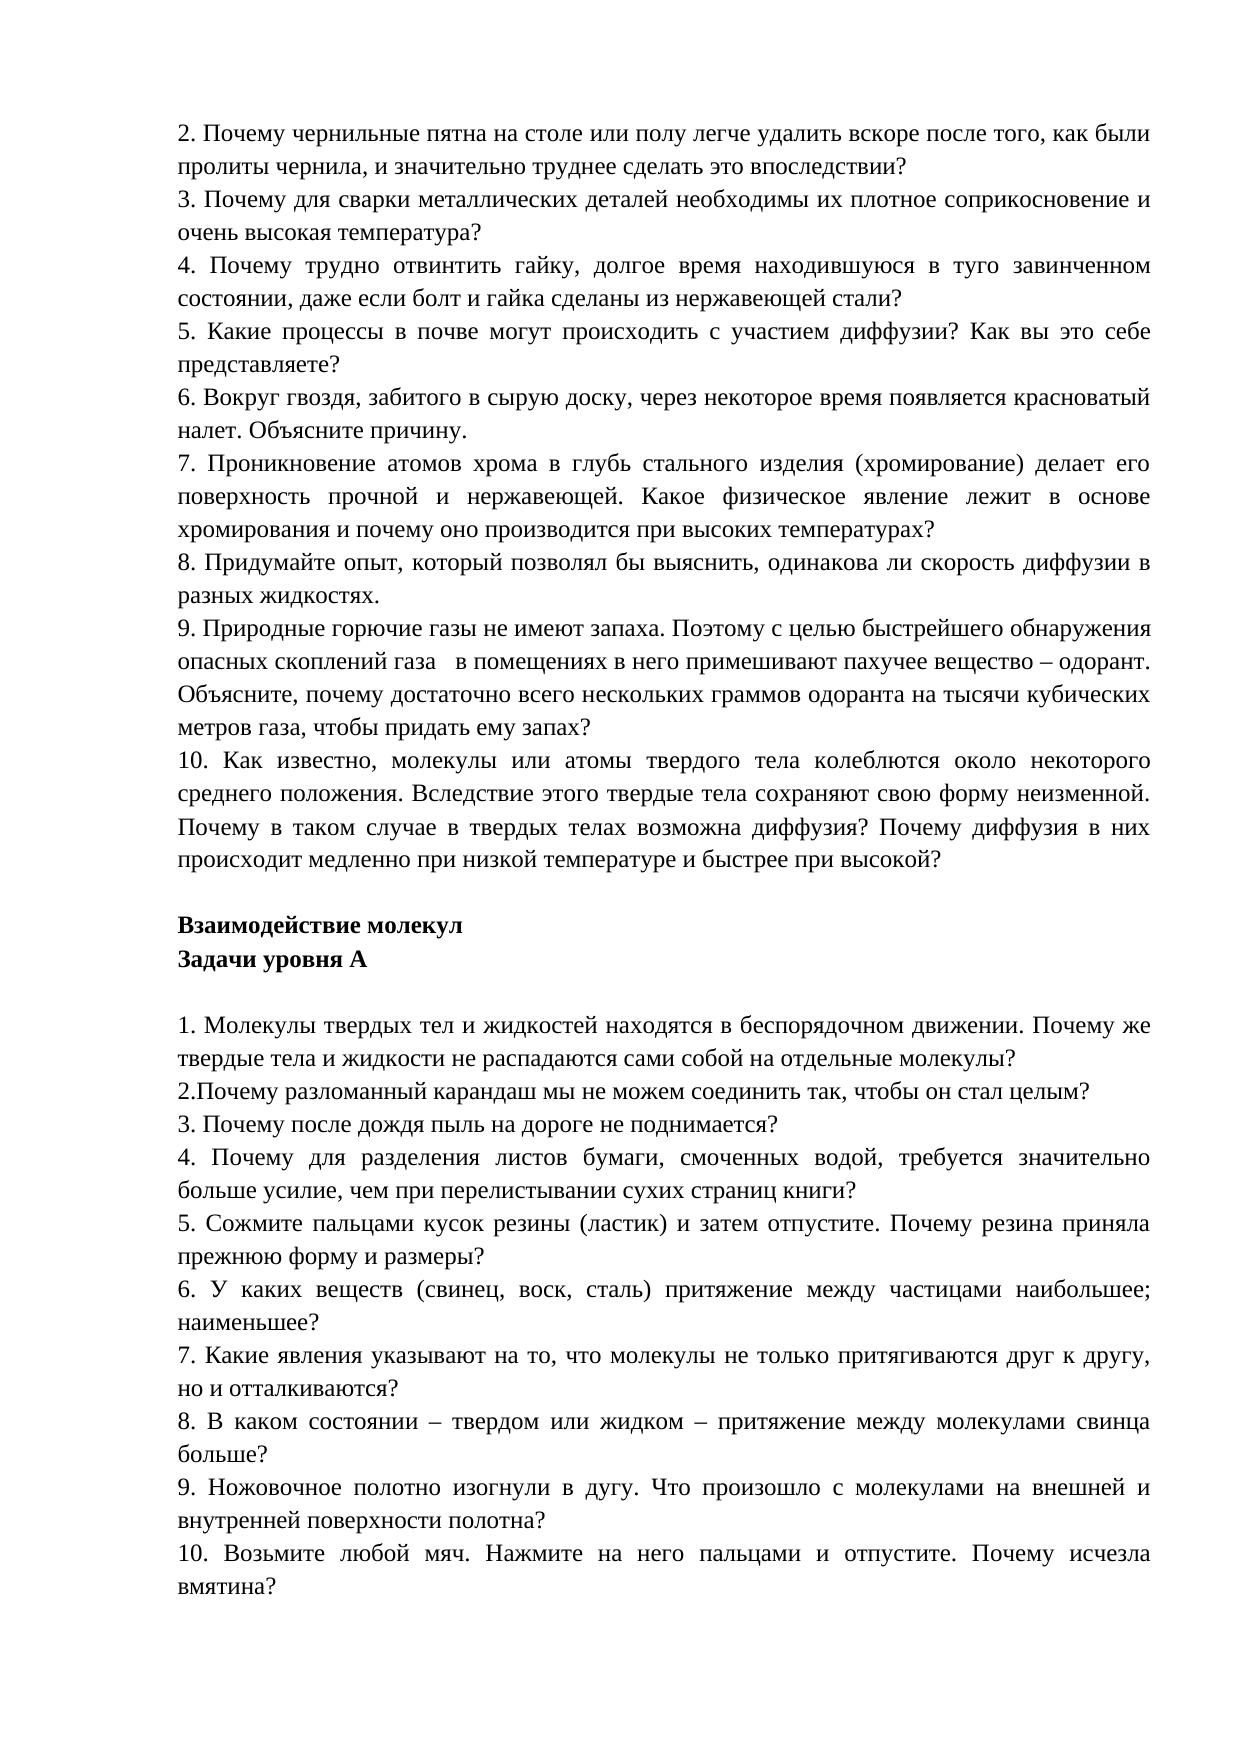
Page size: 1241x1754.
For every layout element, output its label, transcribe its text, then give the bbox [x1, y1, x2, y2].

text 3. Почему после дождя пыль на дороге не поднимается? [177, 1109, 1152, 1137]
text 10. Как известно, молекулы или атомы твердого тела колеблются около некоторого среднего положения. Вследствие этого твердые тела сохраняют свою форму неизменной. Почему в таком случае в твердых телах возможна диффузия? Почему диффузия в них происходит медленно при низкой температуре и быстрее при высокой? [177, 746, 1152, 873]
text 3. Почему для сварки металлических деталей необходимы их плотное соприкосновение и очень высокая температура? [177, 184, 1152, 246]
text 1. Молекулы твердых тел и жидкостей находятся в беспорядочном движении. Почему же твердые тела и жидкости не распадаются сами собой на отдельные молекулы? [177, 1010, 1152, 1071]
text 4. Почему трудно отвинтить гайку, долгое время находившуюся в туго завинченном состоянии, даже если болт и гайка сделаны из нержавеющей стали? [177, 250, 1152, 312]
text 6. Вокруг гвоздя, забитого в сырую доску, через некоторое время появляется красноватый налет. Объясните причину. [177, 382, 1152, 444]
text 7. Проникновение атомов хрома в глубь стального изделия (хромирование) делает его поверхность прочной и нержавеющей. Какое физическое явление лежит в основе хромирования и почему оно производится при высоких температурах? [177, 448, 1152, 543]
text Взаимодействие молекул [177, 911, 1152, 939]
text 9. Ножовочное полотно изогнули в дугу. Что произошло с молекулами на внешней и внутренней поверхности полотна? [177, 1472, 1152, 1534]
text 8. Придумайте опыт, который позволял бы выяснить, одинакова ли скорость диффузии в разных жидкостях. [177, 547, 1152, 609]
text 7. Какие явления указывают на то, что молекулы не только притягиваются друг к другу, но и отталкиваются? [177, 1340, 1152, 1402]
text 9. Природные горючие газы не имеют запаха. Поэтому с целью быстрейшего обнаружения опасных скоплений газа в помещениях в него примешивают пахучее вещество – одорант. Объясните, почему достаточно всего нескольких граммов одоранта на тысячи кубических метров газа, чтобы придать ему запах? [177, 613, 1152, 741]
text 5. Какие процессы в почве могут происходить с участием диффузии? Как вы это себе представляете? [177, 316, 1152, 378]
text 8. В каком состоянии – твердом или жидком – притяжение между молекулами свинца больше? [177, 1406, 1152, 1468]
text Задачи уровня А [177, 944, 1152, 972]
text 4. Почему для разделения листов бумаги, смоченных водой, требуется значительно больше усилие, чем при перелистывании сухих страниц книги? [177, 1142, 1152, 1203]
text 6. У каких веществ (свинец, воск, сталь) притяжение между частицами наибольшее; наименьшее? [177, 1274, 1152, 1336]
text 5. Сожмите пальцами кусок резины (ластик) и затем отпустите. Почему резина приняла прежнюю форму и размеры? [177, 1208, 1152, 1269]
text 2. Почему чернильные пятна на столе или полу легче удалить вскоре после того, как были пролиты чернила, и значительно труднее сделать это впоследствии? [177, 118, 1152, 180]
text 10. Возьмите любой мяч. Нажмите на него пальцами и отпустите. Почему исчезла вмятина? [177, 1538, 1152, 1600]
text 2.Почему разломанный карандаш мы не можем соединить так, чтобы он стал целым? [177, 1076, 1152, 1104]
